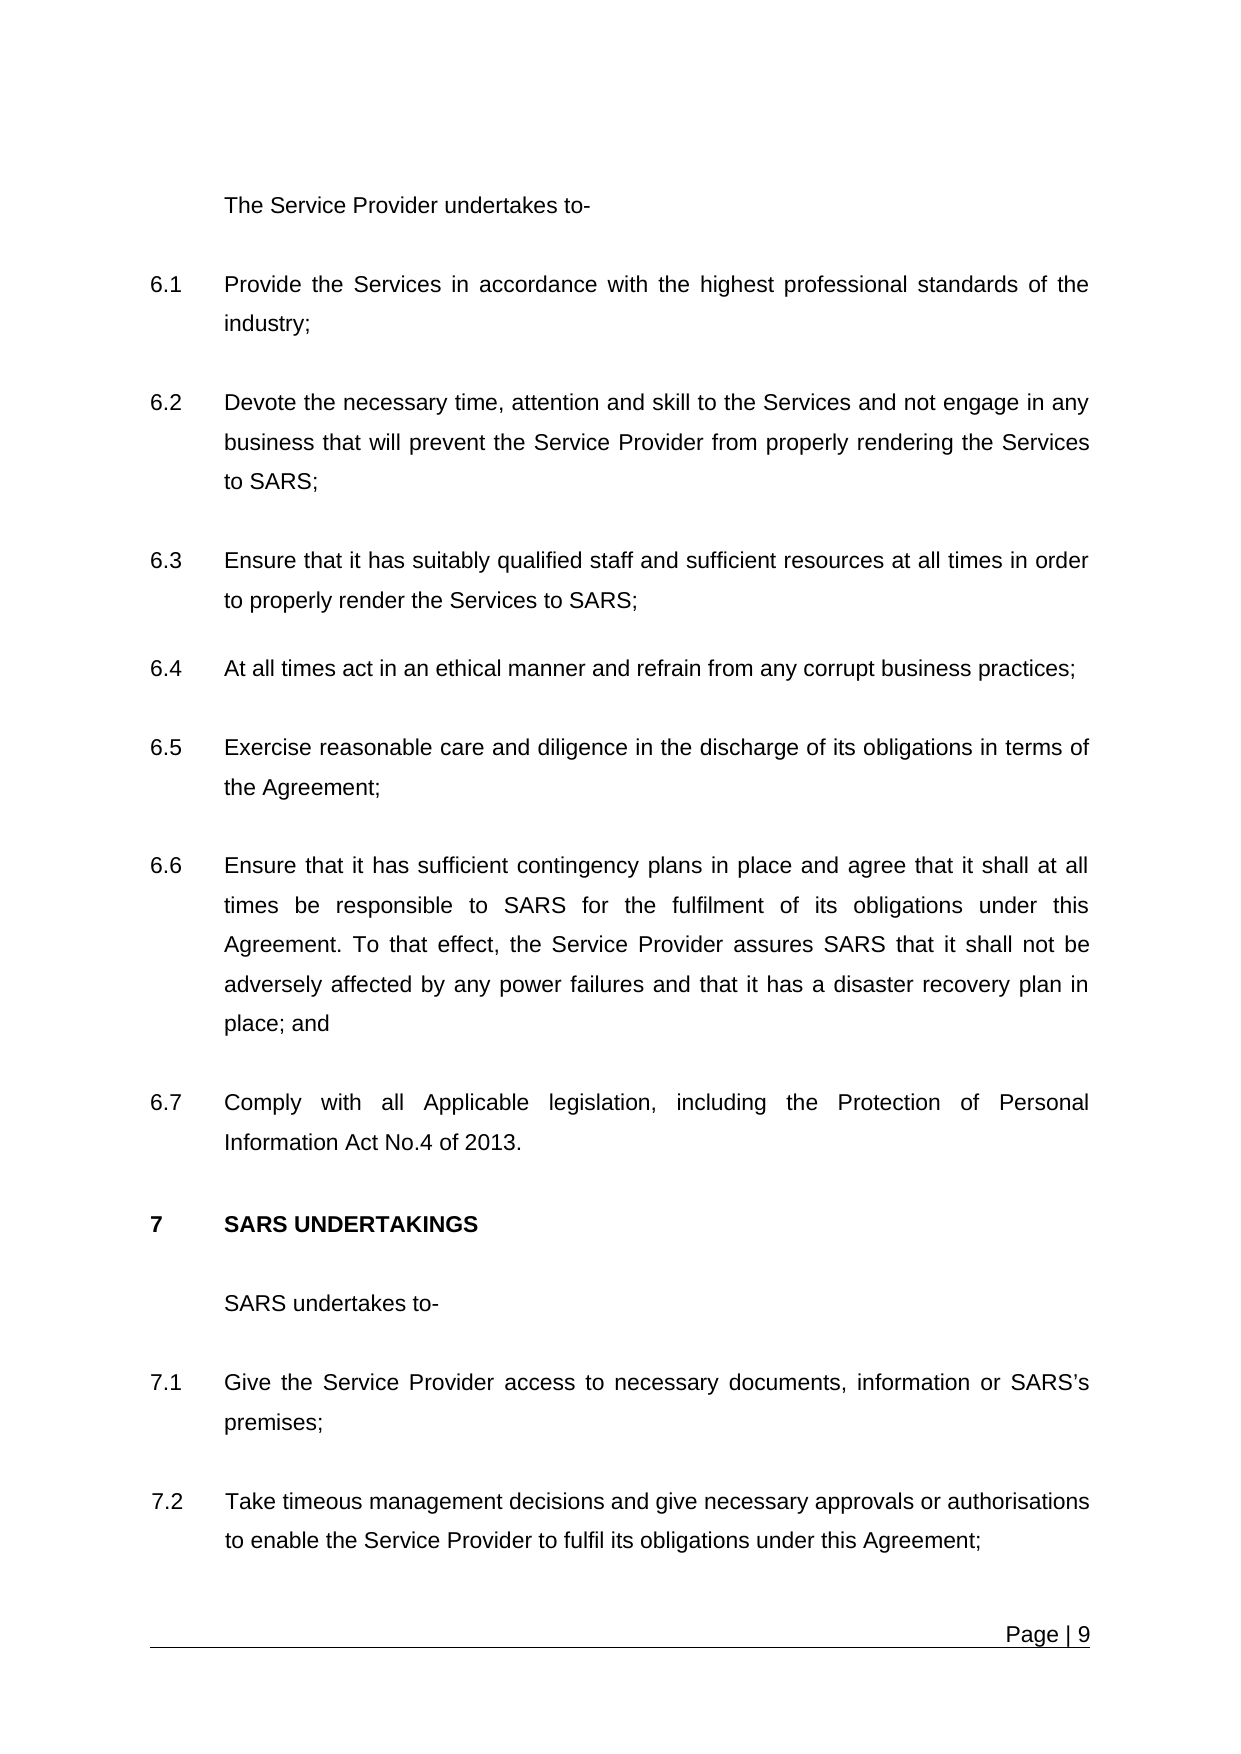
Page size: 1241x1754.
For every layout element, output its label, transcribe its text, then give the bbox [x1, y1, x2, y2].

list Comply with all Applicable legislation, including the Protection of Personal Information Act No.4 of 2013. [150, 1089, 1090, 1155]
list Ensure that it has sufficient contingency plans in place and agree that it shall at all times be responsible to SARS for the fulfilment of its obligations under this Agreement. To that effect, the Service Provider assures SARS that it shall not be adversely affected by any power failures and that it has a disaster recovery plan in place; and [150, 852, 1090, 1037]
text SARS undertakes to- [224, 1290, 1090, 1317]
list Ensure that it has suitably qualified staff and sufficient resources at all times in order to properly render the Services to SARS; [150, 547, 1090, 613]
list Provide the Services in accordance with the highest professional standards of the industry; [150, 271, 1090, 337]
list At all times act in an ethical manner and refrain from any corrupt business practices; [150, 655, 1090, 681]
list Exercise reasonable care and diligence in the discharge of its obligations in terms of the Agreement; [150, 734, 1090, 800]
list Devote the necessary time, attention and skill to the Services and not engage in any business that will prevent the Service Provider from properly rendering the Services to SARS; [150, 389, 1090, 495]
list SARS UNDERTAKINGS [150, 1211, 1090, 1238]
list Give the Service Provider access to necessary documents, information or SARS’s premises; [150, 1369, 1090, 1435]
list Take timeous management decisions and give necessary approvals or authorisations to enable the Service Provider to fulfil its obligations under this Agreement; [151, 1488, 1090, 1553]
text The Service Provider undertakes to- [224, 192, 1090, 218]
